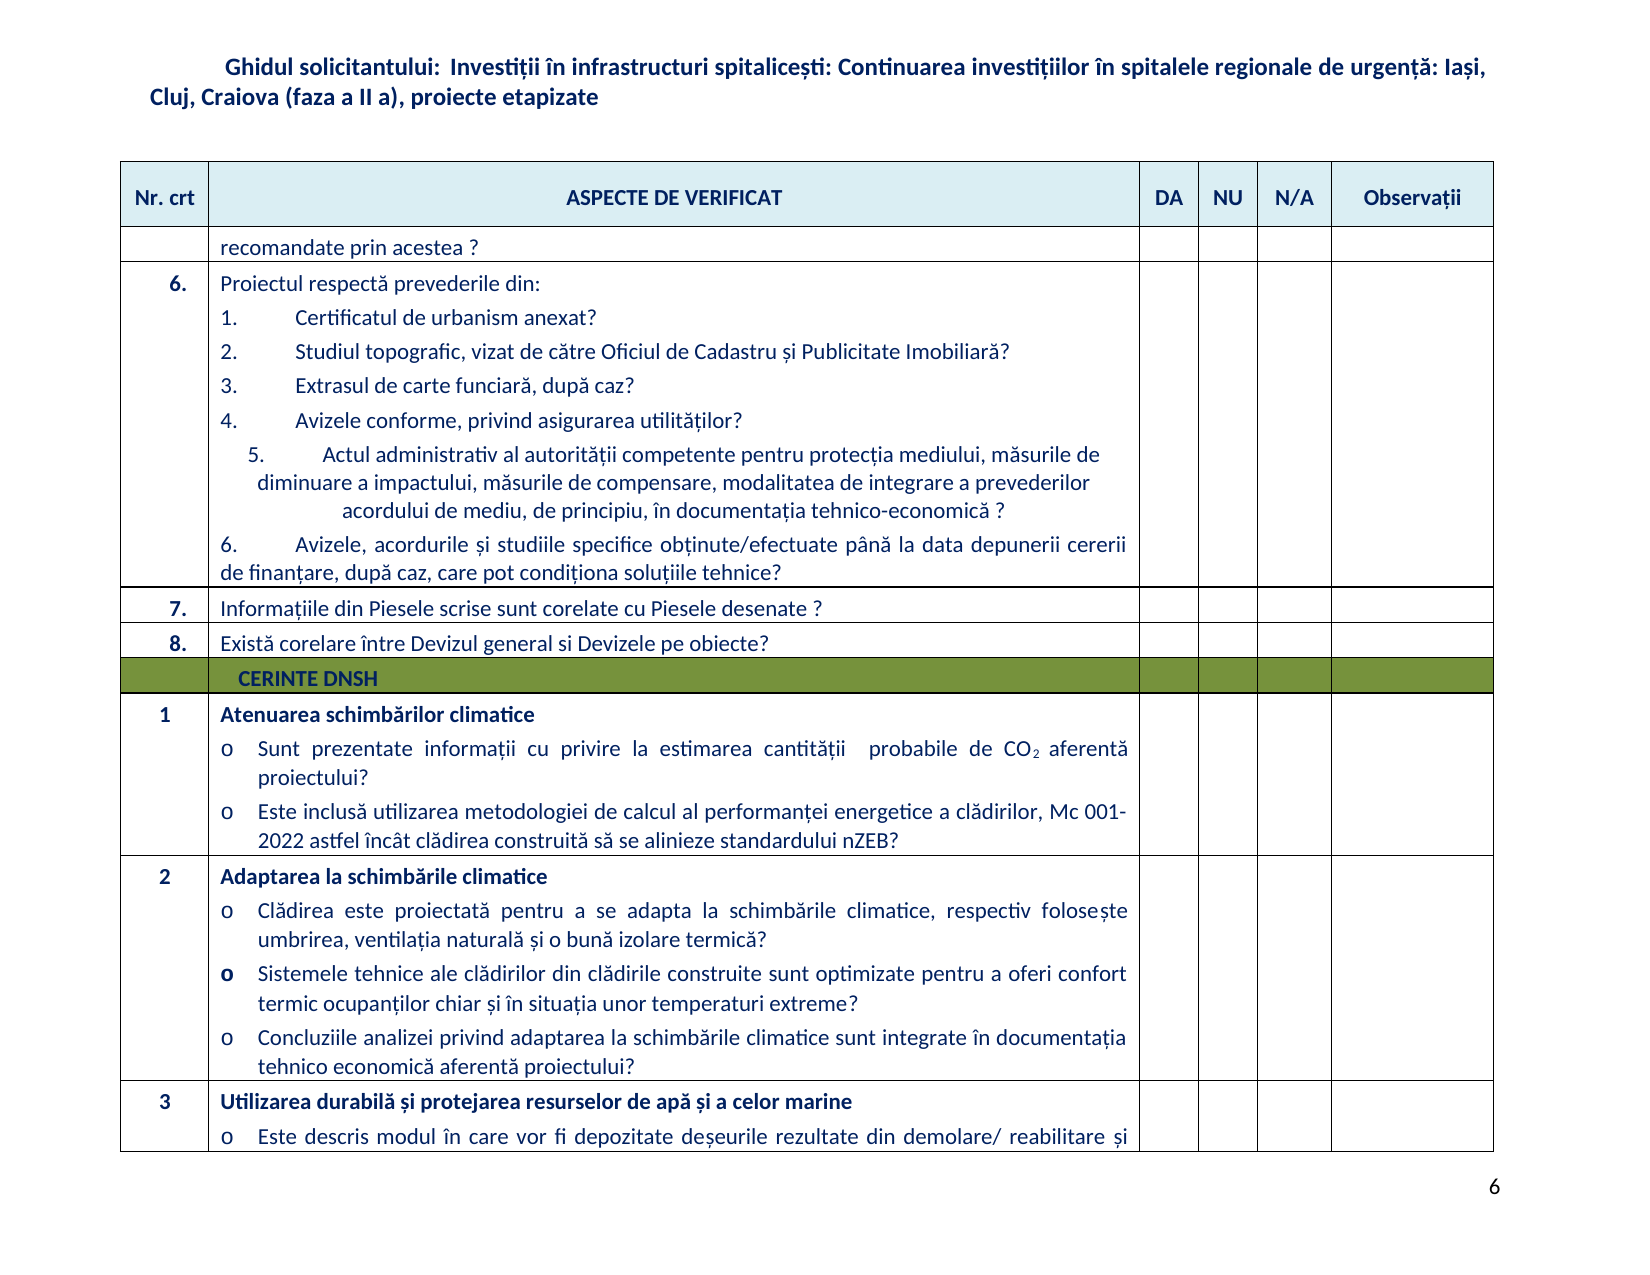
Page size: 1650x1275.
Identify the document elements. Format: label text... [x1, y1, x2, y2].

table_cell [1332, 658, 1493, 692]
table_cell [1332, 623, 1493, 657]
table_cell [1140, 856, 1198, 1080]
table_cell Adaptarea la schimbările climatice Clădirea este proiectată pentru a se adapta la schimbările climatice, respectiv folosește umbrirea, ventilația naturală și o bună izolare termică? Sistemele tehnice ale clădirilor din clădirile construite sunt optimizate pentru a oferi confort termic ocupanților chiar și în situația unor temperaturi extreme? Concluziile analizei privind adaptarea la schimbările climatice sunt integrate în documentația tehnico economică aferentă proiectului? [209, 856, 1139, 1080]
table_cell Atenuarea schimbărilor climatice Sunt prezentate informații cu privire la estimarea cantității probabile de CO2 aferentă proiectului? Este inclusă utilizarea metodologiei de calcul al performanței energetice a clădirilor, Mc 001-2022 astfel încât clădirea construită să se alinieze standardului nZEB? [209, 694, 1139, 854]
table_cell [1258, 658, 1331, 692]
table_header NU [1199, 162, 1257, 226]
table_cell [1140, 694, 1198, 854]
table_header N/A [1258, 162, 1331, 226]
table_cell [209, 227, 1139, 261]
table_cell Informațiile din Piesele scrise sunt corelate cu Piesele desenate ? [209, 588, 1139, 622]
table_cell 1 [121, 694, 208, 854]
table_cell [1140, 623, 1198, 657]
table_header ASPECTE DE VERIFICAT [209, 162, 1139, 226]
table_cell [209, 1081, 1139, 1151]
table_header Nr. crt [121, 162, 208, 226]
table_cell [1199, 658, 1257, 692]
table_cell [121, 623, 208, 657]
table_cell [1258, 262, 1331, 586]
table_header Observații [1332, 162, 1493, 226]
table_cell [1140, 227, 1198, 261]
table_cell [1199, 623, 1257, 657]
table_cell [121, 588, 208, 622]
table_cell [1199, 588, 1257, 622]
table_cell [1332, 694, 1493, 854]
table_cell [1258, 227, 1331, 261]
table_cell [1140, 262, 1198, 586]
table_cell [1258, 588, 1331, 622]
table_cell [1140, 658, 1198, 692]
table_cell [1258, 623, 1331, 657]
table_cell [1140, 588, 1198, 622]
table_cell Proiectul respectă prevederile din: 1. Certificatul de urbanism anexat? 2. Studiul topografic, vizat de către Oficiul de Cadastru şi Publicitate Imobiliară? 3. Extrasul de carte funciară, după caz? 4. Avizele conforme, privind asigurarea utilităților? 5. Actul administrativ al autorității competente pentru protecția mediului, măsurile de diminuare a impactului, măsurile de compensare, modalitatea de integrare a prevederilor acordului de mediu, de principiu, în documentația tehnico-economică ? 6. Avizele, acordurile şi studiile specifice obținute/efectuate până la data depunerii cererii de finanțare, după caz, care pot condiționa soluțiile tehnice? [209, 262, 1139, 586]
table_cell [1199, 1081, 1257, 1151]
table_cell [1332, 227, 1493, 261]
table_cell 2 [121, 856, 208, 1080]
table_header DA [1140, 162, 1198, 226]
table_cell [1199, 227, 1257, 261]
table_cell [121, 262, 208, 586]
table_cell [1332, 262, 1493, 586]
table_cell [1199, 856, 1257, 1080]
table_cell [1332, 1081, 1493, 1151]
table_cell Există corelare între Devizul general si Devizele pe obiecte? [209, 623, 1139, 657]
table_cell [1140, 1081, 1198, 1151]
table_cell [121, 658, 208, 692]
table_cell [1332, 856, 1493, 1080]
table_cell [1258, 1081, 1331, 1151]
table_cell CERINTE DNSH [209, 658, 1139, 692]
table_cell [1258, 694, 1331, 854]
table_cell 3 [121, 1081, 208, 1151]
table_cell [121, 227, 208, 261]
table_cell [1199, 262, 1257, 586]
table_cell [1258, 856, 1331, 1080]
table_cell [1199, 694, 1257, 854]
table_cell [1332, 588, 1493, 622]
